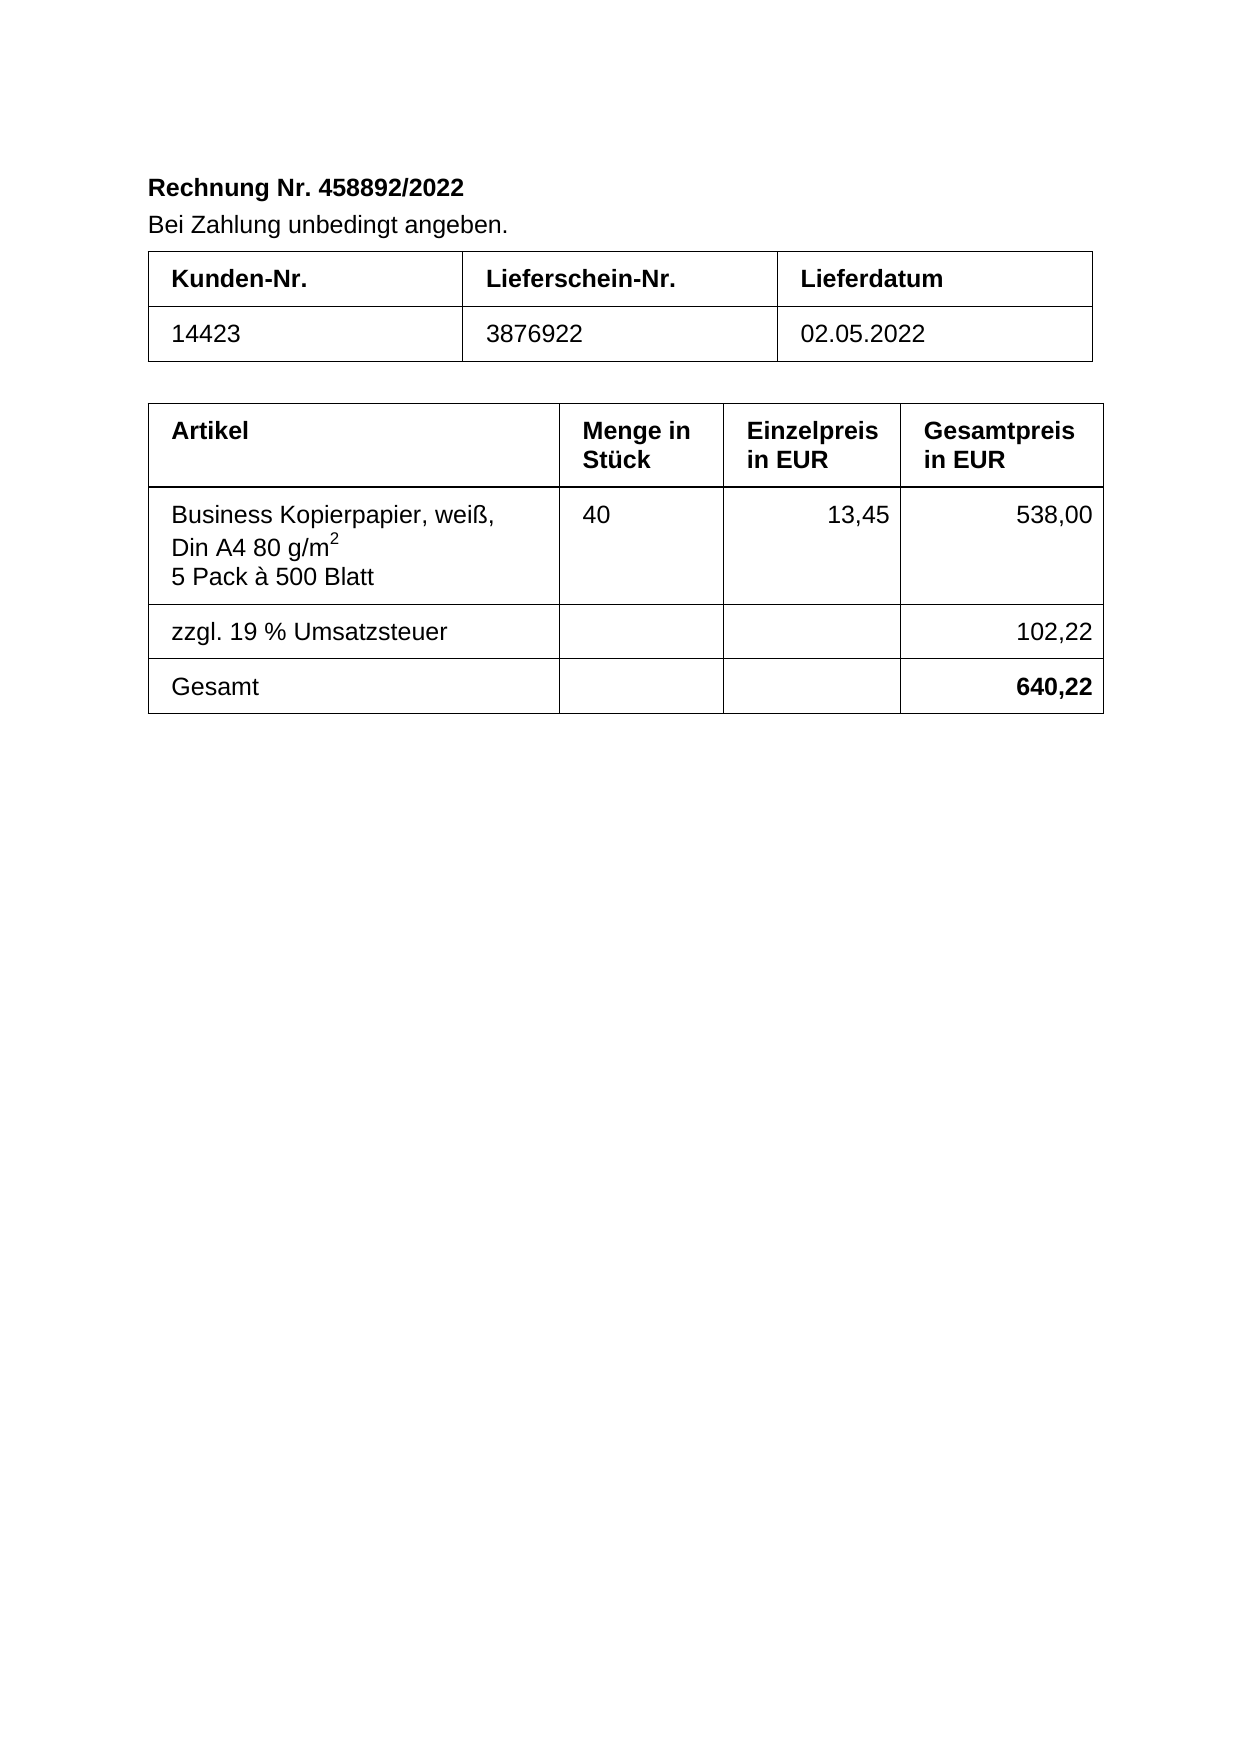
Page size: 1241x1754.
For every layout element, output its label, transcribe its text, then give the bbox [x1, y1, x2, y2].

subtitle Rechnung Nr. 458892/2022 [148, 173, 1093, 201]
table_cell zzgl. 19 % Umsatzsteuer [149, 605, 559, 658]
table_header Gesamtpreis in EUR [901, 404, 1103, 486]
table_header Lieferschein-Nr. [463, 252, 777, 306]
table_header Lieferdatum [778, 252, 1092, 306]
table_cell 3876922 [463, 307, 777, 361]
table_header Artikel [149, 404, 559, 486]
table_cell 13,45 [724, 488, 900, 603]
table_cell 640,22 [901, 659, 1103, 713]
table_cell 538,00 [901, 488, 1103, 603]
text Bei Zahlung unbedingt angeben. [148, 210, 1093, 238]
table_cell [560, 605, 723, 658]
table_cell Business Kopierpapier, weiß, Din A4 80 g/m2 5 Pack à 500 Blatt [149, 488, 559, 603]
table_header Menge in Stück [560, 404, 723, 486]
table_cell 40 [560, 488, 723, 603]
table_cell 14423 [149, 307, 462, 361]
table_cell 102,22 [901, 605, 1103, 658]
table_header Einzelpreis in EUR [724, 404, 900, 486]
table_cell [724, 659, 900, 713]
table_cell [560, 659, 723, 713]
table_cell [724, 605, 900, 658]
table_cell 02.05.2022 [778, 307, 1092, 361]
table_header Kunden-Nr. [149, 252, 462, 306]
table_cell Gesamt [149, 659, 559, 713]
